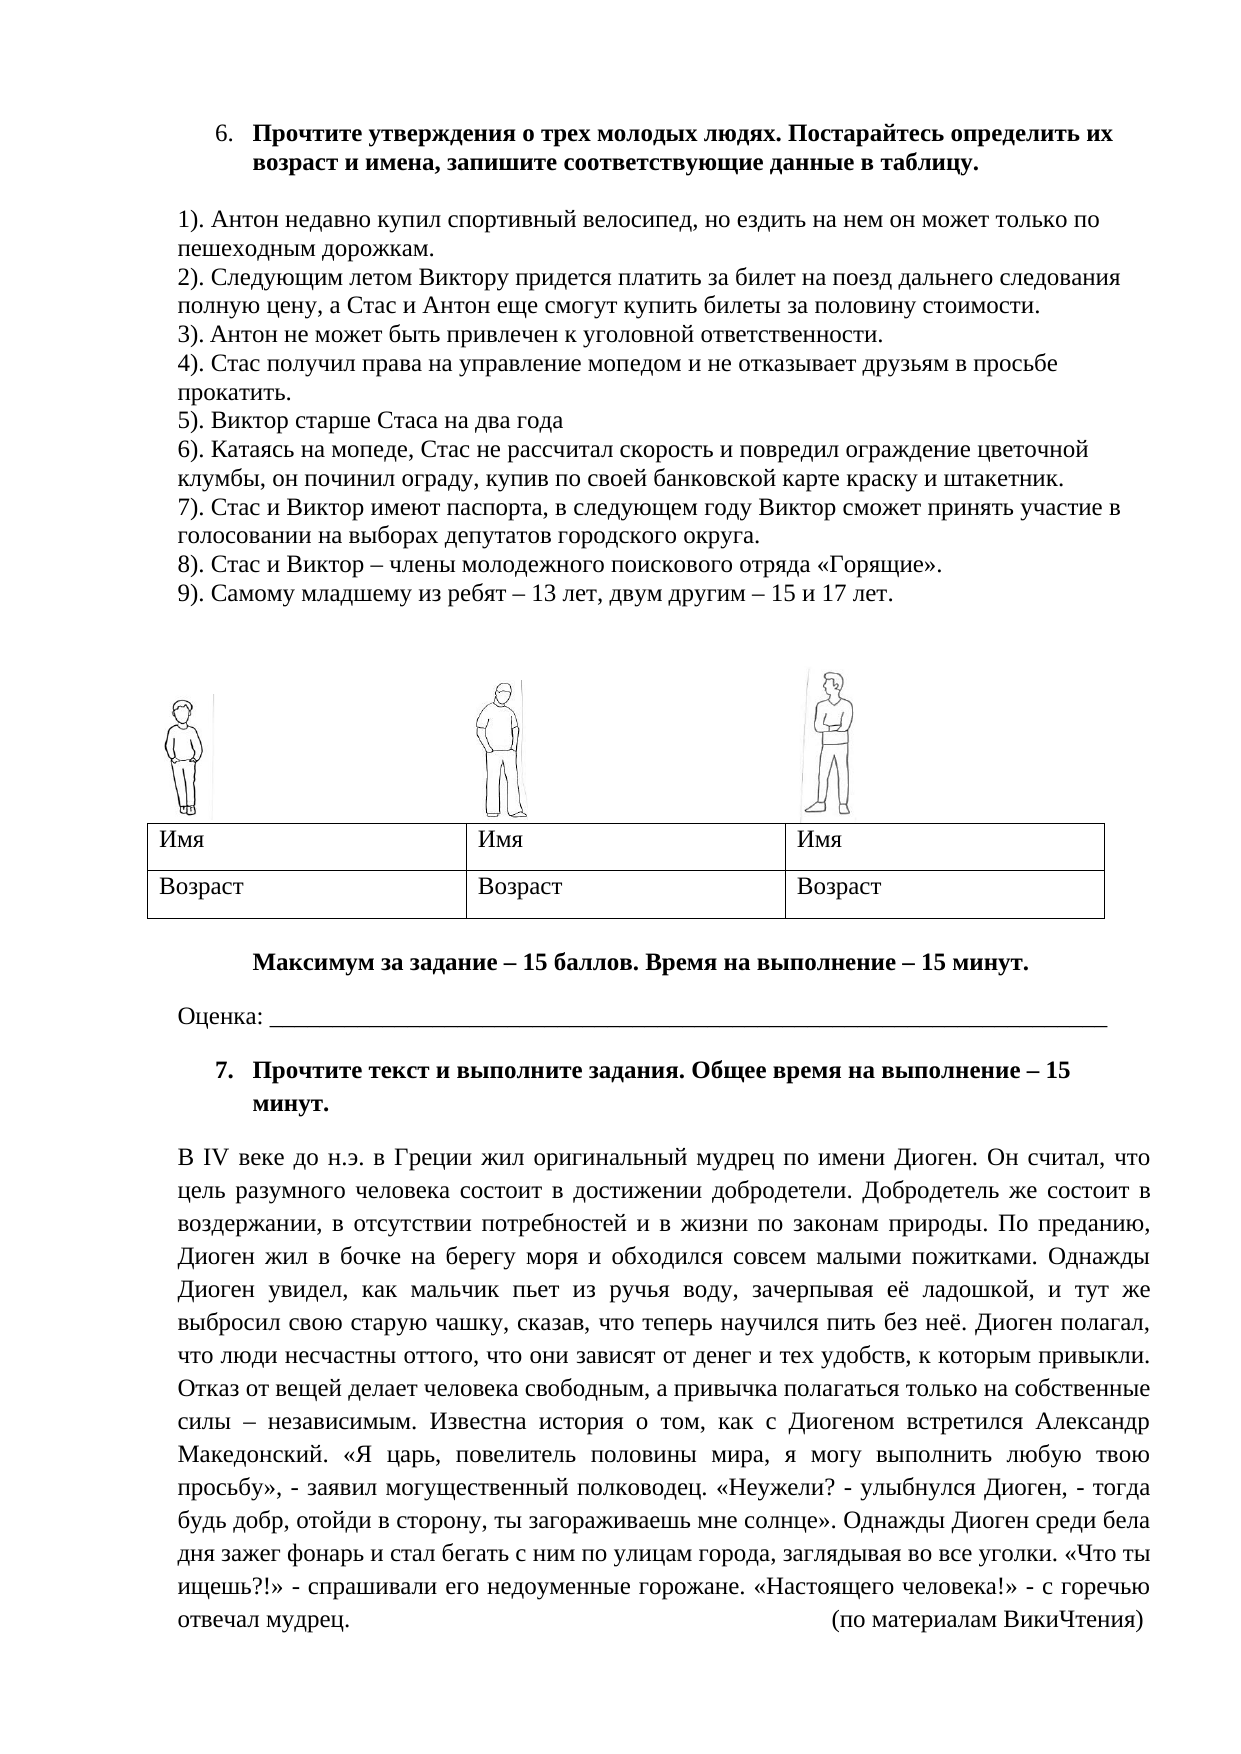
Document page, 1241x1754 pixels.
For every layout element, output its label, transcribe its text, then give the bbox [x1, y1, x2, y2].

text 1). Антон недавно купил спортивный велосипед, но ездить на нем он может только по пешеходным дорожкам. [177, 204, 1152, 262]
table_cell Возраст [467, 871, 785, 917]
text 8). Стас и Виктор – члены молодежного поискового отряда «Горящие». [177, 549, 1152, 578]
list Прочтите утверждения о трех молодых людях. Постарайтесь определить их возраст и имена, запишите соответствующие данные в таблицу. [215, 118, 1152, 176]
table_cell Имя [786, 824, 1104, 870]
text 6). Катаясь на мопеде, Стас не рассчитал скорость и повредил ограждение цветочной клумбы, он починил ограду, купив по своей банковской карте краску и штакетник. [177, 434, 1152, 492]
table_cell Имя [148, 824, 466, 870]
table_header [785, 636, 1104, 823]
text 2). Следующим летом Виктору придется платить за билет на поезд дальнего следования полную цену, а Стас и Антон еще смогут купить билеты за половину стоимости. [177, 262, 1152, 319]
text 9). Самому младшему из ребят – 13 лет, двум другим – 15 и 17 лет. [177, 578, 1152, 607]
table_cell Имя [467, 824, 785, 870]
text Максимум за задание – 15 баллов. Время на выполнение – 15 минут. [252, 947, 1152, 976]
table_header [148, 636, 466, 823]
text 4). Стас получил права на управление мопедом и не отказывает друзьям в просьбе прокатить. [177, 348, 1152, 406]
text 3). Антон не может быть привлечен к уголовной ответственности. [177, 319, 1152, 348]
text В IV веке до н.э. в Греции жил оригинальный мудрец по имени Диоген. Он считал, что цель разумного человека состоит в достижении добродетели. Добродетель же состоит в воздержании, в отсутствии потребностей и в жизни по законам природы. По преданию, Диоген жил в бочке на берегу моря и обходился совсем малыми пожитками. Однажды Диоген увидел, как мальчик пьет из ручья воду, зачерпывая её ладошкой, и тут же выбросил свою старую чашку, сказав, что теперь научился пить без неё. Диоген полагал, что люди несчастны оттого, что они зависят от денег и тех удобств, к которым привыкли. Отказ от вещей делает человека свободным, а привычка полагаться только на собственные силы – независимым. Известна история о том, как с Диогеном встретился Александр Македонский. «Я царь, повелитель половины мира, я могу выполнить любую твою просьбу», - заявил могущественный полководец. «Неужели? - улыбнулся Диоген, - тогда будь добр, отойди в сторону, ты загораживаешь мне солнце». Однажды Диоген среди бела дня зажег фонарь и стал бегать с ним по улицам города, заглядывая во все уголки. «Что ты ищешь?!» - спрашивали его недоуменные горожане. «Настоящего человека!» - с горечью отвечал мудрец. (по материалам ВикиЧтения) [177, 1142, 1152, 1633]
table_cell Возраст [786, 871, 1104, 917]
table_cell Возраст [148, 871, 466, 917]
text Оценка: ___________________________________________________________________ [177, 1001, 1152, 1030]
text 7). Стас и Виктор имеют паспорта, в следующем году Виктор сможет принять участие в голосовании на выборах депутатов городского округа. [177, 492, 1152, 549]
text 5). Виктор старше Стаса на два года [177, 406, 1152, 434]
table_header [466, 636, 785, 823]
list Прочтите текст и выполните задания. Общее время на выполнение – 15 минут. [215, 1055, 1152, 1117]
